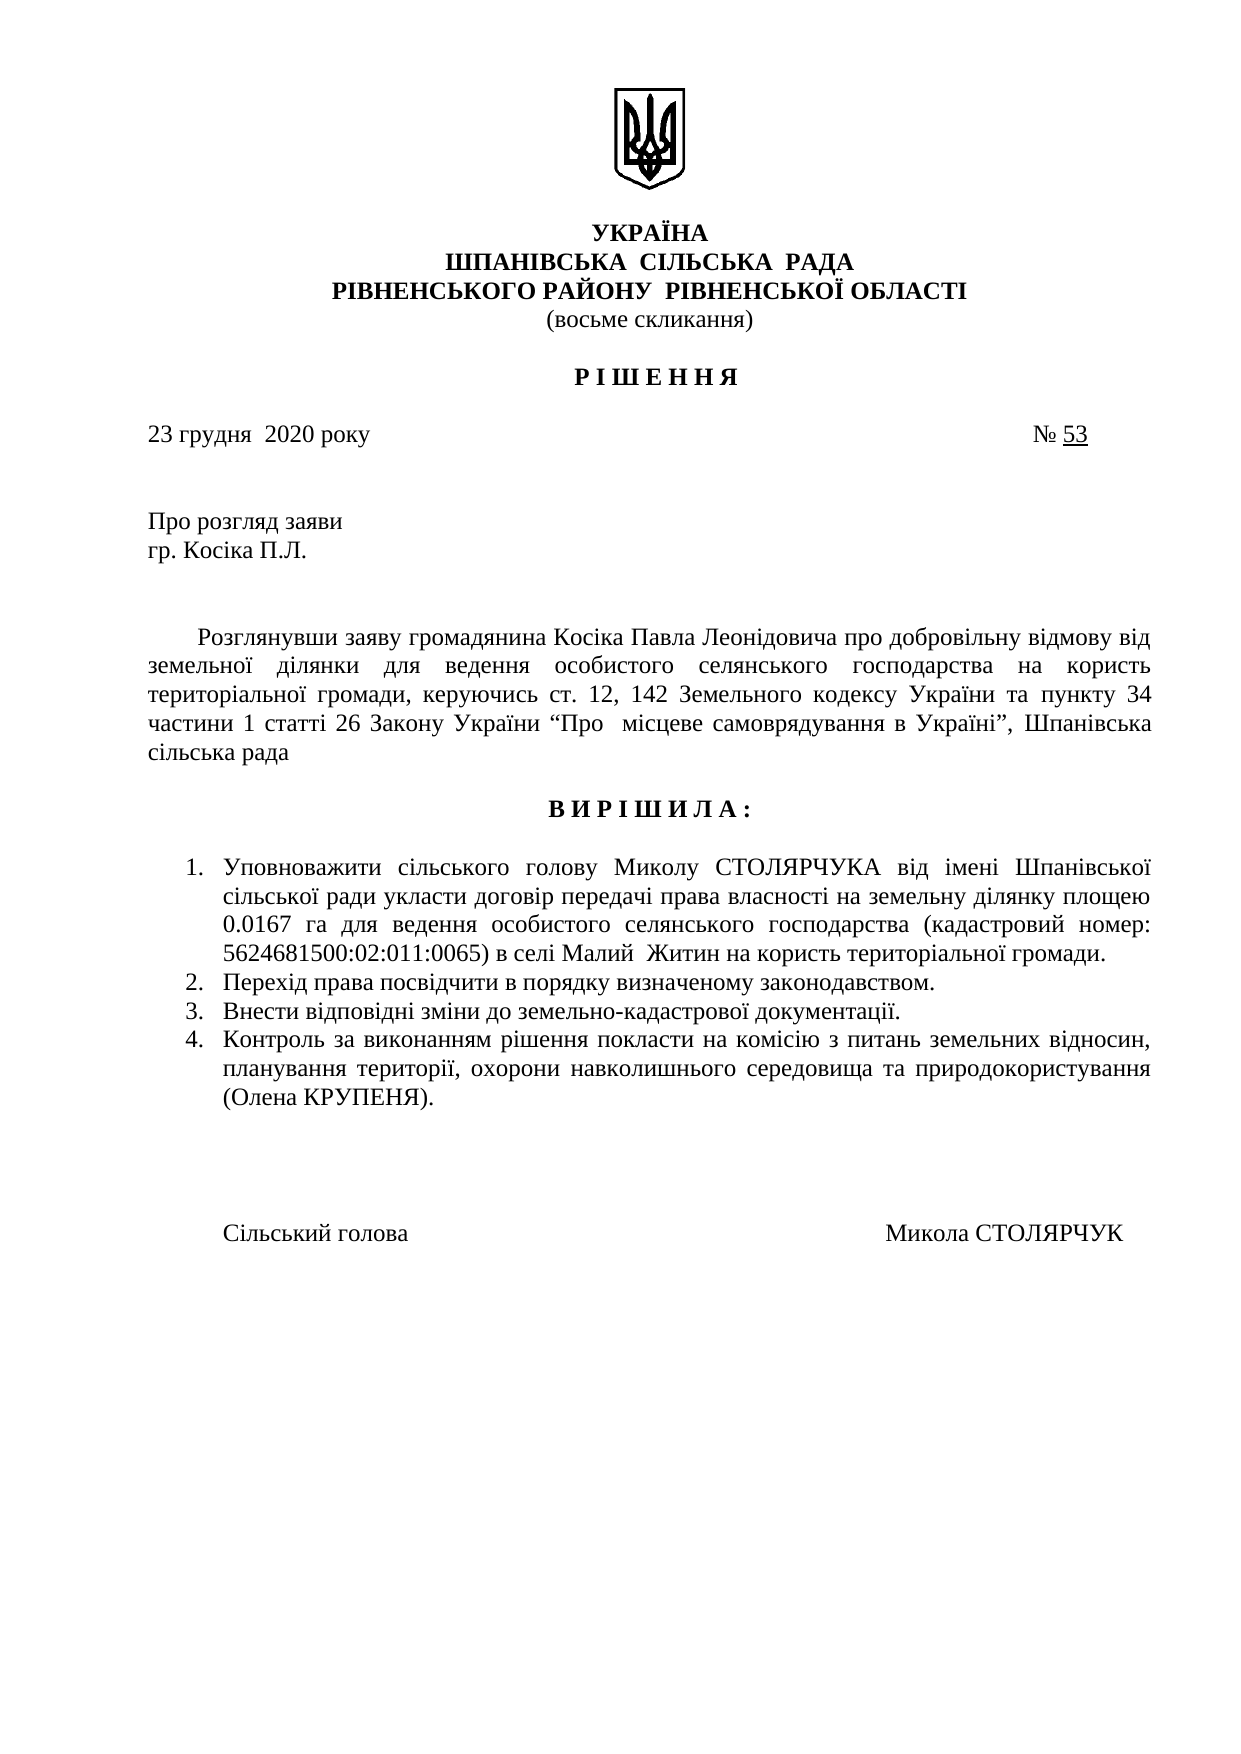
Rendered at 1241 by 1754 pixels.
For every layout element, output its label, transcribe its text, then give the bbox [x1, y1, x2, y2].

text Розглянувши заяву громадянина Косіка Павла Леонідовича про добровільну відмову від земельної ділянки для ведення особистого селянського господарства на користь територіальної громади, керуючись ст. 12, 142 Земельного кодексу України та пункту 34 частини 1 статті 26 Закону України “Про місцеве самоврядування в Україні”, Шпанівська сільська рада [148, 622, 1152, 765]
text Р І Ш Е Н Н Я [148, 362, 1152, 391]
text ШПАНІВСЬКА СІЛЬСЬКА РАДА [148, 247, 1152, 276]
text Про розгляд заяви [148, 506, 1152, 535]
list Перехід права посвідчити в порядку визначеному законодавством. [185, 967, 1152, 996]
text (восьме скликання) [148, 304, 1152, 333]
list Уповноважити сільського голову Миколу СТОЛЯРЧУКА від імені Шпанівської сільської ради укласти договір передачі права власності на земельну ділянку площею 0.0167 га для ведення особистого селянського господарства (кадастровий номер: 5624681500:02:011:0065) в селі Малий Житин на користь територіальної громади. [185, 852, 1152, 967]
list Внести відповідні зміни до земельно-кадастрової документації. [185, 996, 1152, 1024]
text Сільський голова Микола СТОЛЯРЧУК [223, 1218, 1240, 1247]
list Контроль за виконанням рішення покласти на комісію з питань земельних відносин, планування території, охорони навколишнього середовища та природокористування (Олена КРУПЕНЯ). [185, 1024, 1152, 1111]
text В И Р І Ш И Л А : [148, 794, 1152, 823]
text РІВНЕНСЬКОГО РАЙОНУ РІВНЕНСЬКОЇ ОБЛАСТІ [148, 276, 1152, 304]
text УКРАЇНА [148, 218, 1152, 247]
text гр. Косіка П.Л. [148, 535, 1152, 564]
picture [614, 88, 686, 190]
text 23 грудня 2020 року № 53 [148, 419, 1152, 448]
